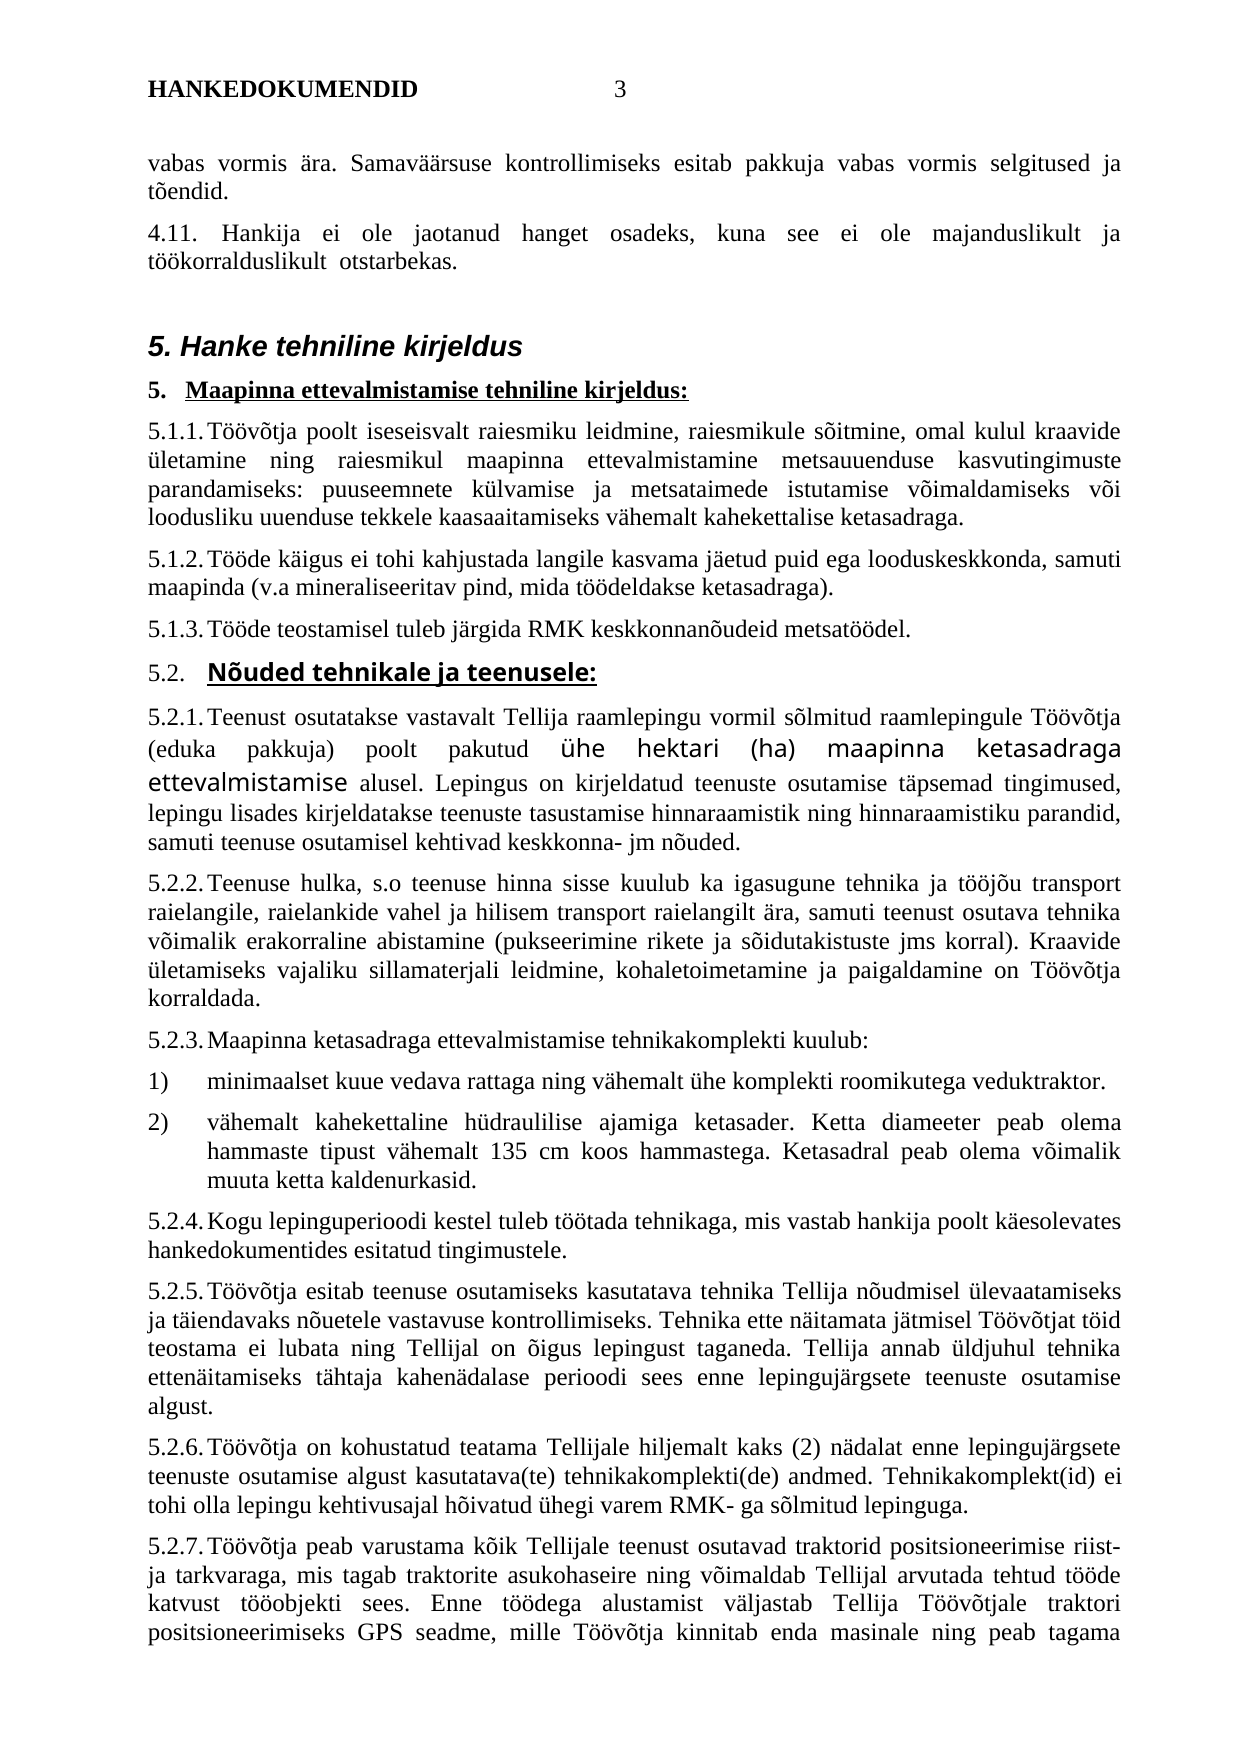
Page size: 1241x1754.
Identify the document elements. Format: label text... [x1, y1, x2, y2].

list vähemalt kahekettaline hüdraulilise ajamiga ketasader. Ketta diameeter peab olema hammaste tipust vähemalt 135 cm koos hammastega. Ketasadral peab olema võimalik muuta ketta kaldenurkasid. [148, 1107, 1122, 1193]
list Tööde käigus ei tohi kahjustada langile kasvama jäetud puid ega looduskeskkonda, samuti maapinda (v.a mineraliseeritav pind, mida töödeldakse ketasadraga). [148, 544, 1122, 601]
list Teenust osutatakse vastavalt Tellija raamlepingu vormil sõlmitud raamlepingule Töövõtja (eduka pakkuja) poolt pakutud ühe hektari (ha) maapinna ketasadraga ettevalmistamise alusel. Lepingus on kirjeldatud teenuste osutamise täpsemad tingimused, lepingu lisades kirjeldatakse teenuste tasustamise hinnaraamistik ning hinnaraamistiku parandid, samuti teenuse osutamisel kehtivad keskkonna- jm nõuded. [148, 702, 1122, 856]
list Hankija ei ole jaotanud hanget osadeks, kuna see ei ole majanduslikult ja töökorralduslikult otstarbekas. [148, 218, 1122, 275]
list Teenuse hulka, s.o teenuse hinna sisse kuulub ka igasugune tehnika ja tööjõu transport raielangile, raielankide vahel ja hilisem transport raielangilt ära, samuti teenust osutava tehnika võimalik erakorraline abistamine (pukseerimine rikete ja sõidutakistuste jms korral). Kraavide ületamiseks vajaliku sillamaterjali leidmine, kohaletoimetamine ja paigaldamine on Töövõtja korraldada. [148, 868, 1122, 1012]
list Tööde teostamisel tuleb järgida RMK keskkonnanõudeid metsatöödel. [148, 614, 1122, 642]
list Nõuded tehnikale ja teenusele: [148, 655, 1122, 689]
list Töövõtja esitab teenuse osutamiseks kasutatava tehnika Tellija nõudmisel ülevaatamiseks ja täiendavaks nõuetele vastavuse kontrollimiseks. Tehnika ette näitamata jätmisel Töövõtjat töid teostama ei lubata ning Tellijal on õigus lepingust taganeda. Tellija annab üldjuhul tehnika ettenäitamiseks tähtaja kahenädalase perioodi sees enne lepingujärgsete teenuste osutamise algust. [148, 1276, 1122, 1420]
subtitle 5. Hanke tehniline kirjeldus [88, 329, 1122, 362]
list Maapinna ettevalmistamise tehniline kirjeldus: [148, 375, 1122, 404]
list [148, 1531, 1122, 1646]
list minimaalset kuue vedava rattaga ning vähemalt ühe komplekti roomikutega veduktraktor. [148, 1066, 1122, 1095]
list Töövõtja on kohustatud teatama Tellijale hiljemalt kaks (2) nädalat enne lepingujärgsete teenuste osutamise algust kasutatava(te) tehnikakomplekti(de) andmed. Tehnikakomplekt(id) ei tohi olla lepingu kehtivusajal hõivatud ühegi varem RMK- ga sõlmitud lepinguga. [148, 1432, 1122, 1518]
list Töövõtja poolt iseseisvalt raiesmiku leidmine, raiesmikule sõitmine, omal kulul kraavide ületamine ning raiesmikul maapinna ettevalmistamine metsauuenduse kasvutingimuste parandamiseks: puuseemnete külvamise ja metsataimede istutamise võimaldamiseks või loodusliku uuenduse tekkele kaasaaitamiseks vähemalt kahekettalise ketasadraga. [148, 416, 1122, 531]
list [148, 148, 1122, 205]
list Maapinna ketasadraga ettevalmistamise tehnikakomplekti kuulub: [148, 1025, 1122, 1053]
list Kogu lepinguperioodi kestel tuleb töötada tehnikaga, mis vastab hankija poolt käesolevates hankedokumentides esitatud tingimustele. [148, 1206, 1122, 1263]
